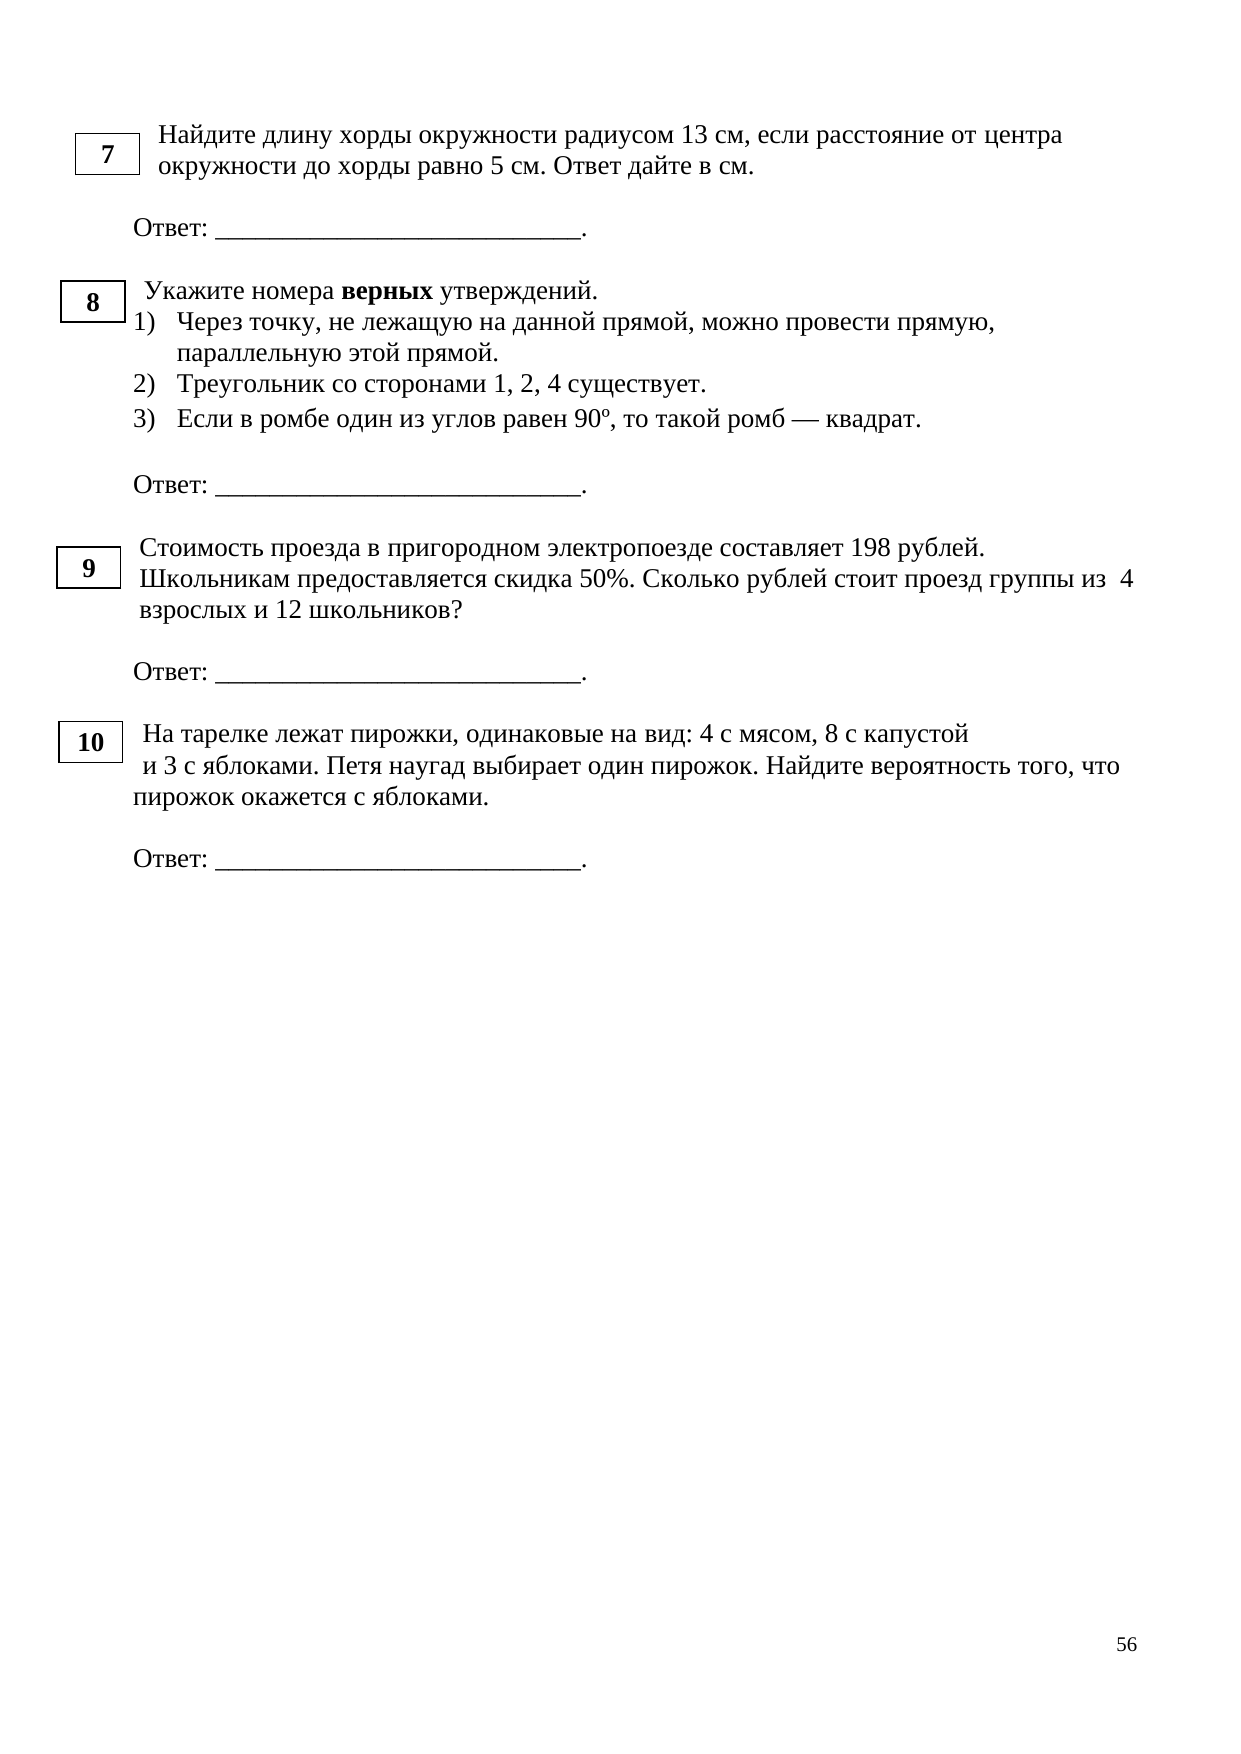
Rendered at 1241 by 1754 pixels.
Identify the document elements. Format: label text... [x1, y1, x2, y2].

text Ответ: ___________________________. [133, 468, 1137, 499]
text Укажите номера верных утверждений. [133, 274, 1137, 305]
text 10 [60, 724, 122, 760]
text Найдите длину хорды окружности радиусом 13 см, если расстояние от центра окружности до хорды равно 5 см. Ответ дайте в см. [133, 118, 1137, 180]
text На тарелке лежат пирожки, одинаковые на вид: 4 с мясом, 8 с капустой и 3 с яблоками. Петя наугад выбирает один пирожок. Найдите вероятность того, что пирожок окажется с яблоками. [133, 718, 1137, 811]
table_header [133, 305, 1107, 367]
text 7 [76, 136, 139, 172]
text Ответ: ___________________________. [133, 212, 1137, 243]
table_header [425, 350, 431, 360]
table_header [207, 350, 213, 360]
text 9 [58, 550, 120, 585]
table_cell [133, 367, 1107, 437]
text 8 [62, 284, 124, 319]
text Стоимость проезда в пригородном электропоезде составляет 198 рублей. Школьникам предоставляется скидка 50%. Сколько рублей стоит проезд группы из 4 взрослых и 12 школьников? [133, 531, 1137, 624]
text Ответ: ___________________________. [133, 842, 1137, 873]
text Ответ: ___________________________. [133, 655, 1137, 686]
